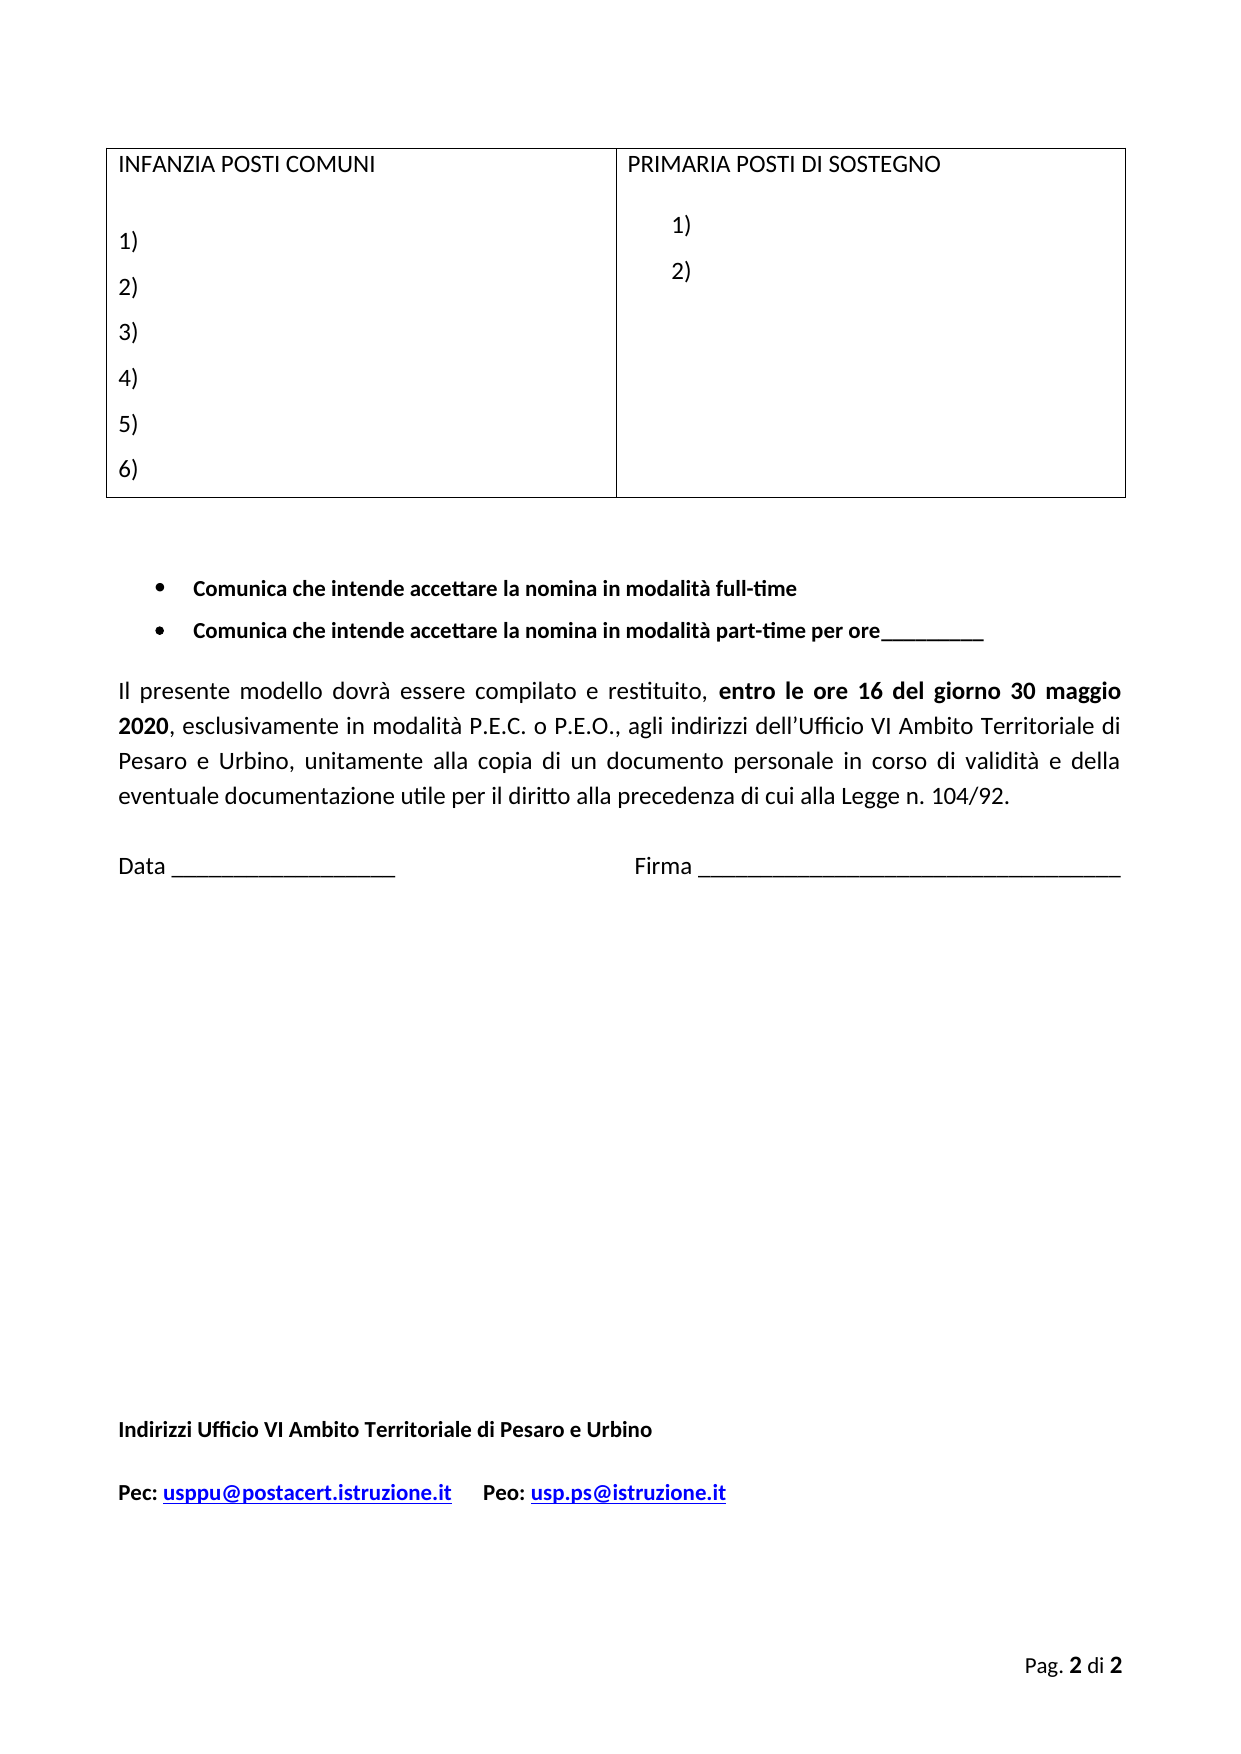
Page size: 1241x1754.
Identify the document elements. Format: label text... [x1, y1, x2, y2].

list Comunica che intende accettare la nomina in modalità part-time per ore_________ [156, 616, 1122, 644]
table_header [617, 149, 1125, 497]
text Indirizzi Ufficio VI Ambito Territoriale di Pesaro e Urbino [118, 1416, 1122, 1444]
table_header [107, 149, 616, 497]
text Il presente modello dovrà essere compilato e restituito, entro le ore 16 del giorno 30 maggio 2020, esclusivamente in modalità P.E.C. o P.E.O., agli indirizzi dell’Ufficio VI Ambito Territoriale di Pesaro e Urbino, unitamente alla copia di un documento personale in corso di validità e della eventuale documentazione utile per il diritto alla precedenza di cui alla Legge n. 104/92. [118, 675, 1122, 811]
text Data __________________ Firma __________________________________ [118, 850, 1122, 881]
text Pec: usppu@postacert.istruzione.it Peo: usp.ps@istruzione.it [118, 1478, 1122, 1506]
list Comunica che intende accettare la nomina in modalità full-time [156, 574, 1122, 602]
